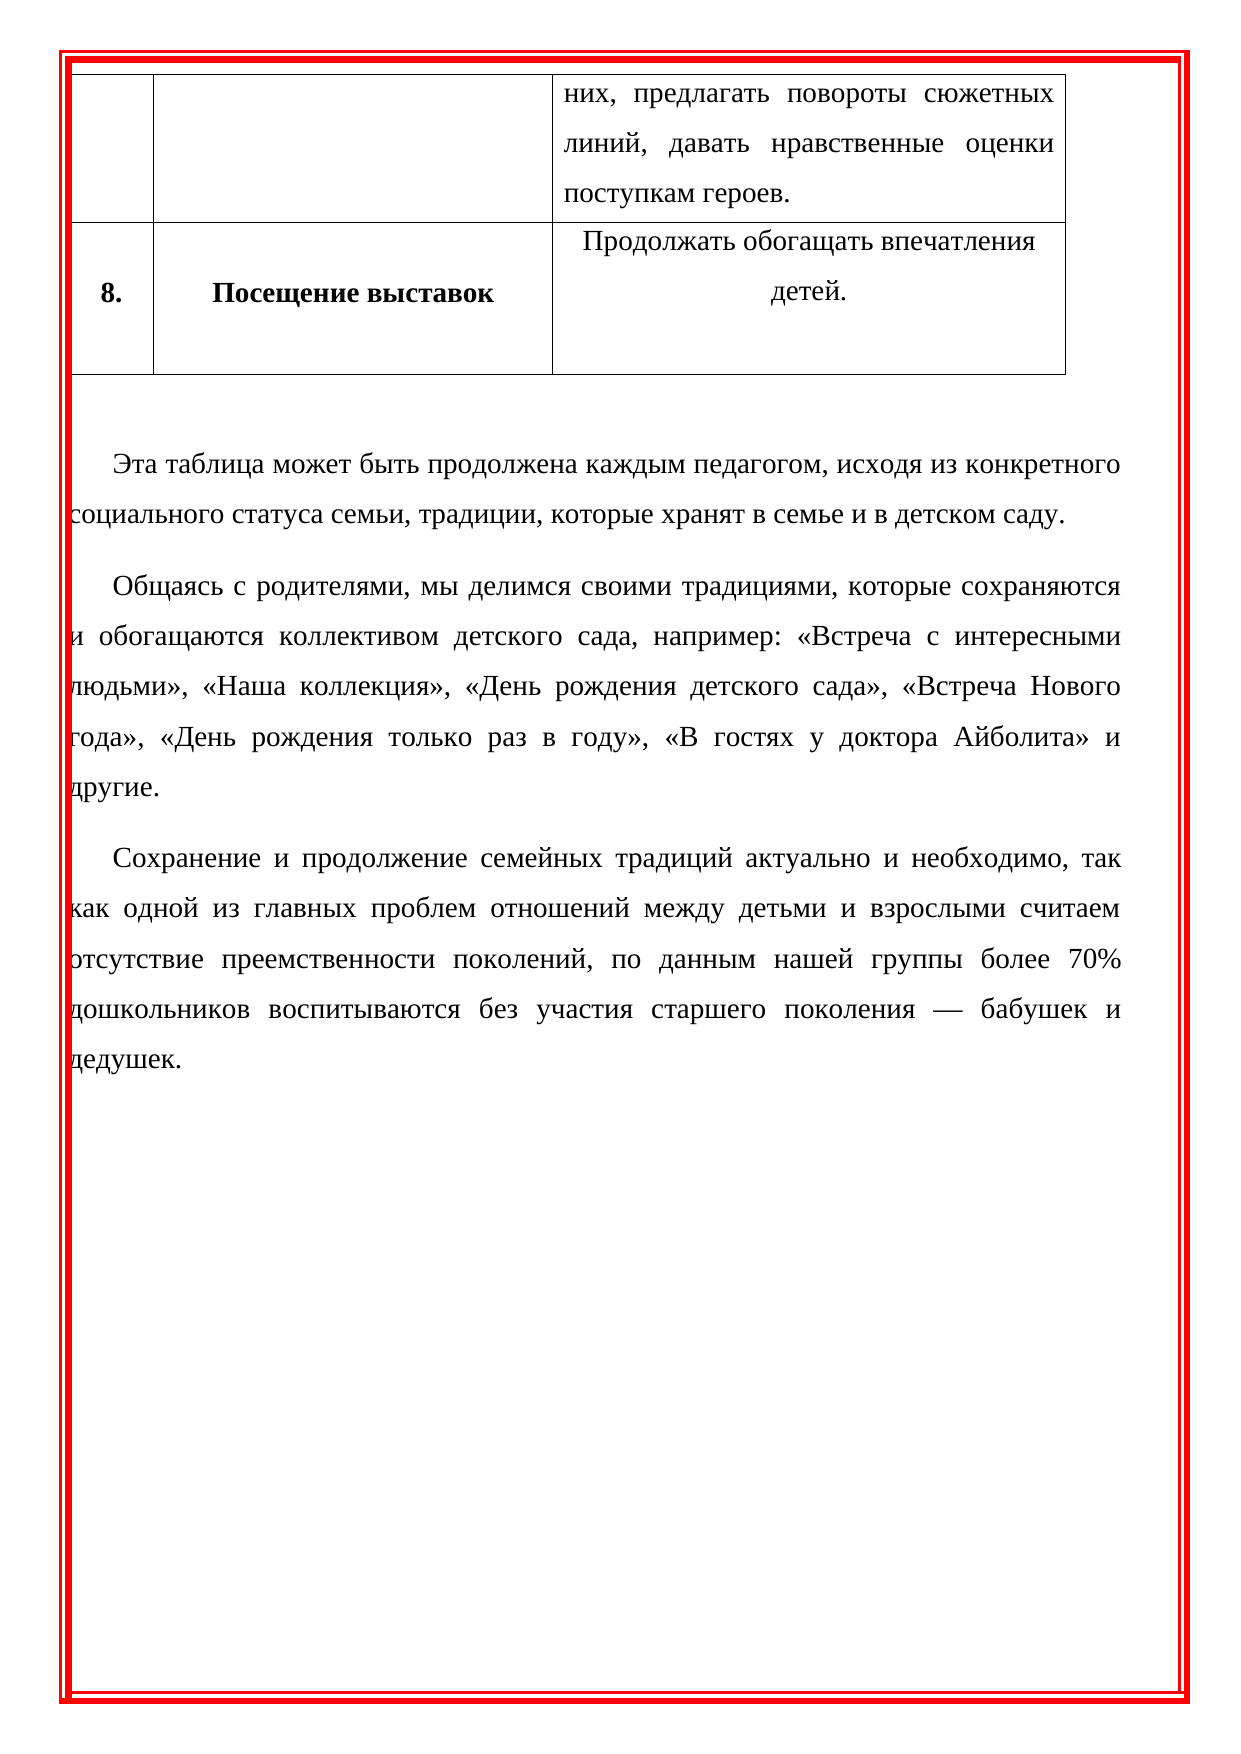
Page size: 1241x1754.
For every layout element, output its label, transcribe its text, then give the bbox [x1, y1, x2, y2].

table_cell Посещение выставок [154, 223, 552, 374]
table_cell 8. [72, 223, 153, 374]
text Эта таблица может быть продолжена каждым педагогом, исходя из конкретного социального статуса семьи, традиции, которые хранят в семье и в детском саду. [72, 446, 1122, 530]
text Сохранение и продолжение семейных традиций актуально и необходимо, так как одной из главных проблем отношений между детьми и взрослыми считаем отсутствие преемственности поколений, по данным нашей группы более 70% дошкольников воспитываются без участия старшего поколения — бабушек и дедушек. [72, 840, 1122, 1075]
table_cell 7. [72, 75, 153, 222]
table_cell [553, 75, 1065, 222]
text Общаясь с родителями, мы делимся своими традициями, которые сохраняются и обогащаются коллективом детского сада, например: «Встреча с интересными людьми», «Наша коллекция», «День рождения детского сада», «Встреча Нового года», «День рождения только раз в году», «В гостях у доктора Айболита» и другие. [72, 568, 1122, 802]
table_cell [154, 75, 552, 222]
table_cell Продолжать обогащать впечатления детей. [553, 223, 1065, 374]
